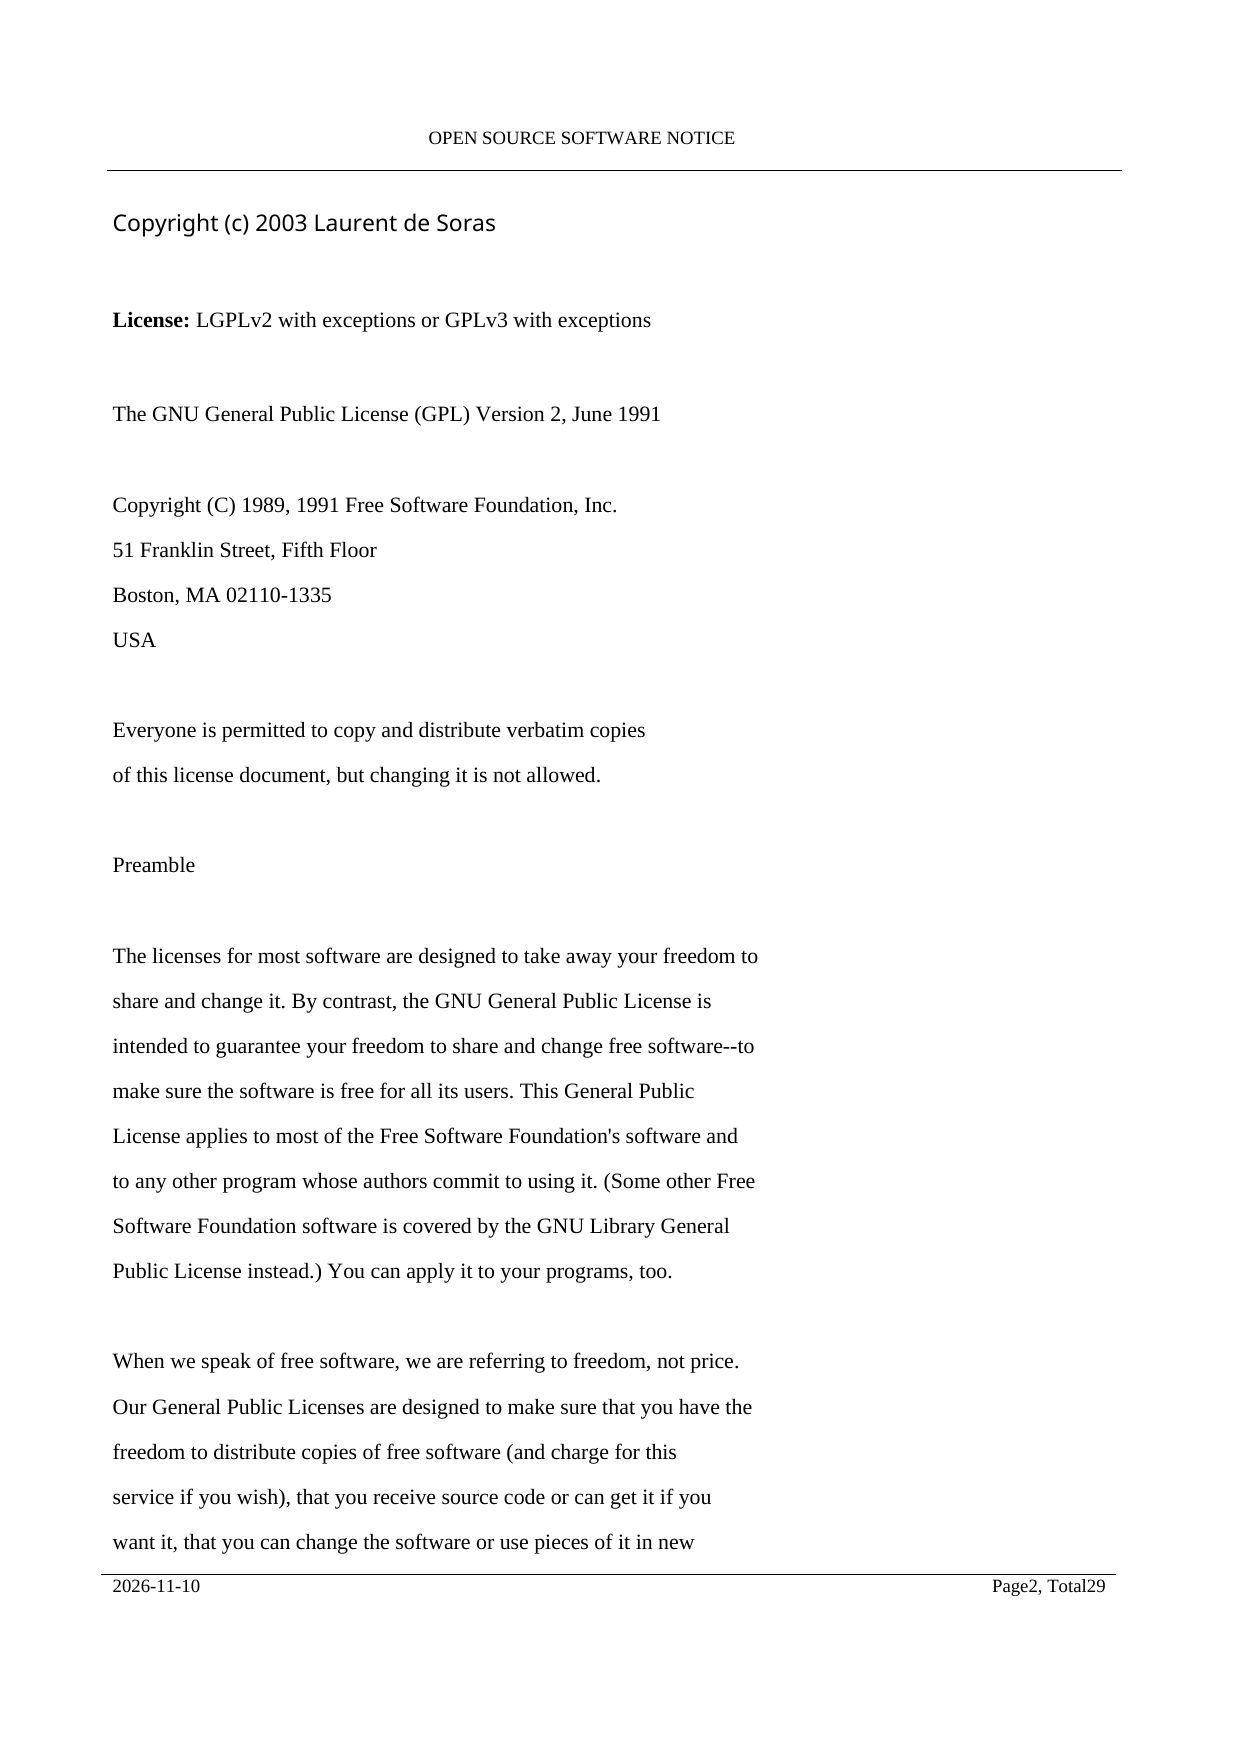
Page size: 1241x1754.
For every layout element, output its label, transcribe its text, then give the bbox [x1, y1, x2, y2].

text Everyone is permitted to copy and distribute verbatim copies [112, 713, 1128, 746]
text service if you wish), that you receive source code or can get it if you [112, 1480, 1128, 1513]
text intended to guarantee your freedom to share and change free software--to [112, 1029, 1128, 1062]
text License applies to most of the Free Software Foundation's software and [112, 1119, 1128, 1152]
text When we speak of free software, we are referring to freedom, not price. [112, 1345, 1128, 1377]
text to any other program whose authors commit to using it. (Some other Free [112, 1164, 1128, 1197]
text The GNU General Public License (GPL) Version 2, June 1991 [112, 349, 1128, 430]
text Copyright (C) 1989, 1991 Free Software Foundation, Inc. [112, 488, 1128, 520]
text Boston, MA 02110-1335 [112, 578, 1128, 611]
text License: LGPLv2 with exceptions or GPLv3 with exceptions [112, 304, 1128, 336]
text USA [112, 623, 1128, 656]
text Preamble [112, 849, 1128, 881]
text 51 Franklin Street, Fifth Floor [112, 533, 1128, 566]
text Software Foundation software is covered by the GNU Library General [112, 1209, 1128, 1242]
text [112, 206, 1128, 288]
text Public License instead.) You can apply it to your programs, too. [112, 1255, 1128, 1287]
text want it, that you can change the software or use pieces of it in new [112, 1525, 1128, 1558]
text make sure the software is free for all its users. This General Public [112, 1074, 1128, 1107]
text freedom to distribute copies of free software (and charge for this [112, 1435, 1128, 1468]
text share and change it. By contrast, the GNU General Public License is [112, 984, 1128, 1017]
text Our General Public Licenses are designed to make sure that you have the [112, 1390, 1128, 1422]
text The licenses for most software are designed to take away your freedom to [112, 939, 1128, 971]
text of this license document, but changing it is not allowed. [112, 758, 1128, 791]
